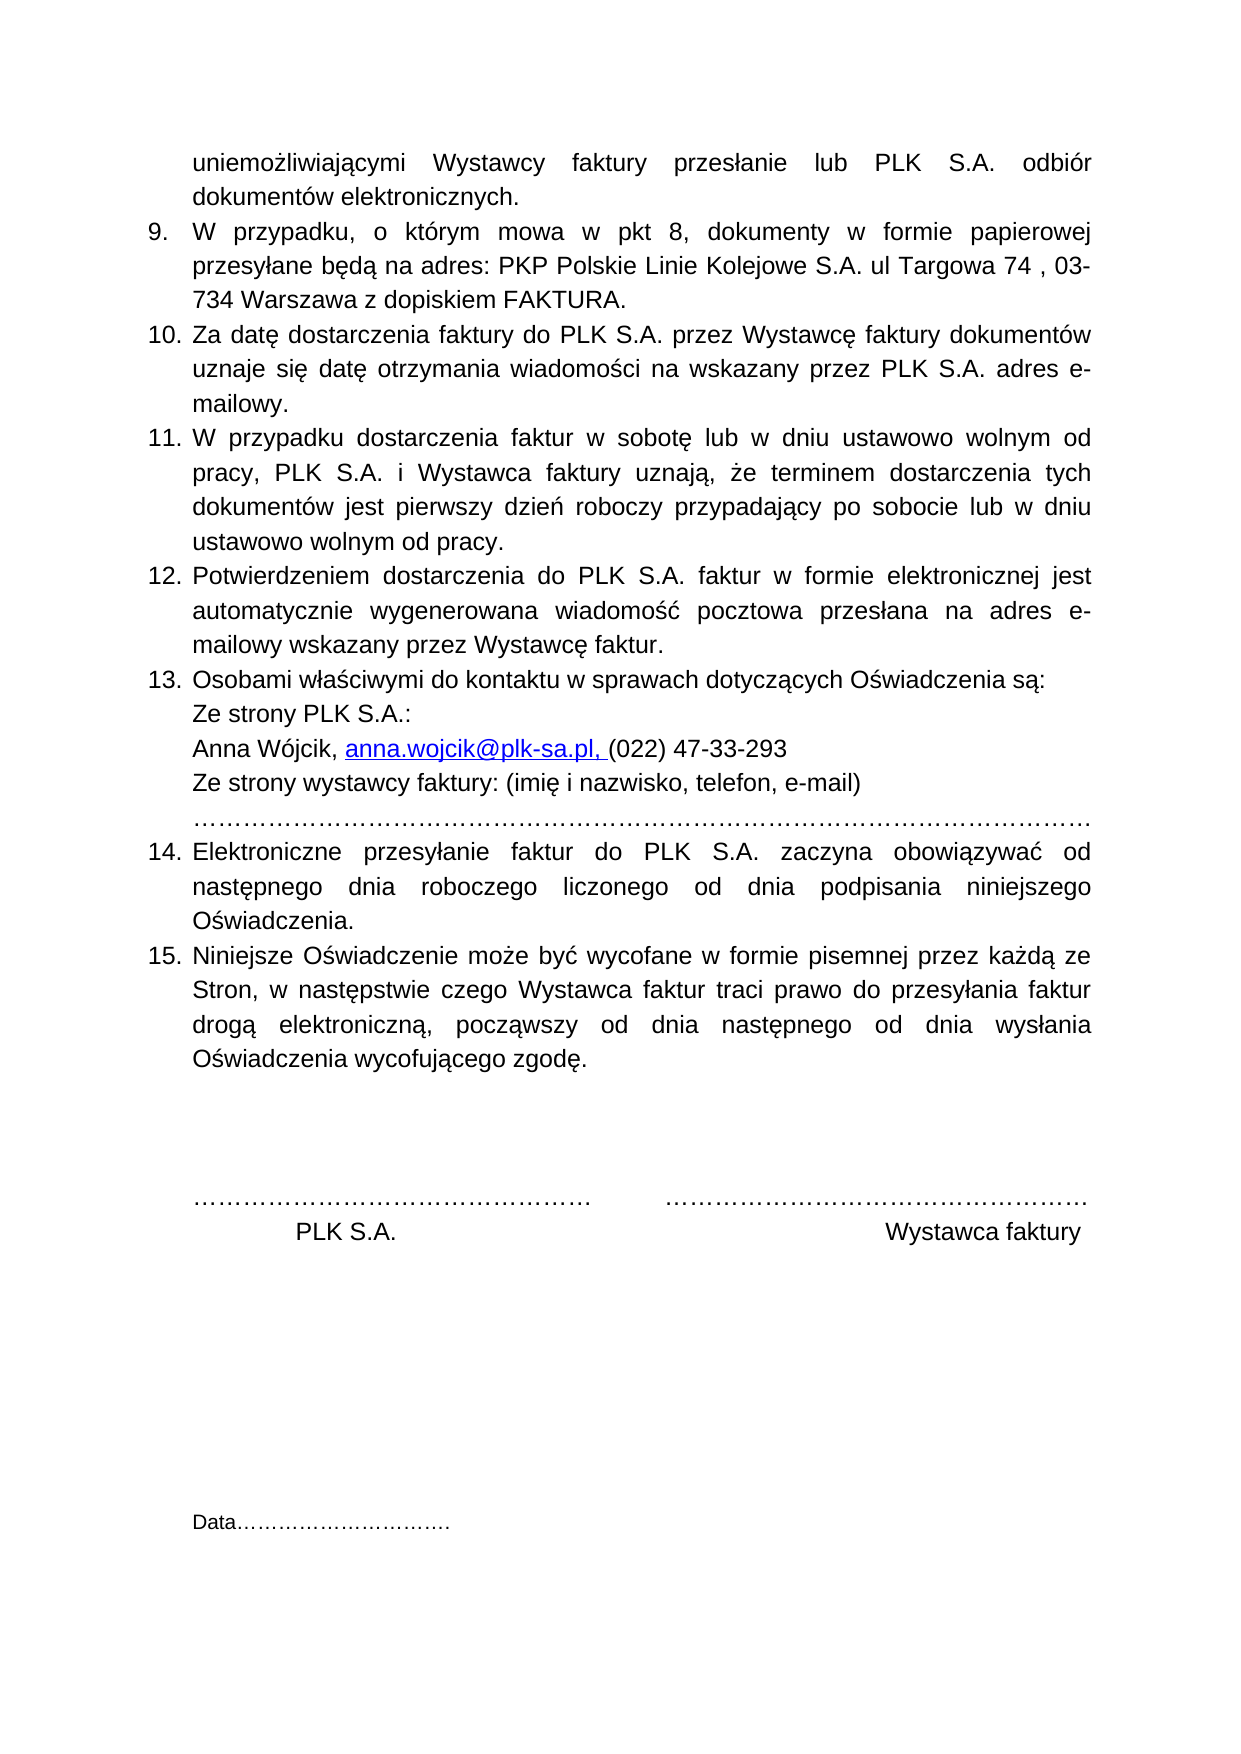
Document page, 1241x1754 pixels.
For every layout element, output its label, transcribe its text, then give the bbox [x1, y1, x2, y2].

list Niniejsze Oświadczenie może być wycofane w formie pisemnej przez każdą ze Stron, w następstwie czego Wystawca faktur traci prawo do przesyłania faktur drogą elektroniczną, począwszy od dnia następnego od dnia wysłania Oświadczenia wycofującego zgodę. [148, 941, 1093, 1073]
list Ze strony PLK S.A.: [192, 699, 1093, 728]
list W przypadku dostarczenia faktur w sobotę lub w dniu ustawowo wolnym od pracy, PLK S.A. i Wystawca faktury uznają, że terminem dostarczenia tych dokumentów jest pierwszy dzień roboczy przypadający po sobocie lub w dniu ustawowo wolnym od pracy. [148, 423, 1093, 556]
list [148, 148, 1093, 211]
list PLK S.A. Wystawca faktury [295, 1216, 1093, 1245]
list W przypadku, o którym mowa w pkt 8, dokumenty w formie papierowej przesyłane będą na adres: PKP Polskie Linie Kolejowe S.A. ul Targowa 74 , 03-734 Warszawa z dopiskiem FAKTURA. [148, 217, 1093, 314]
list ………………………………………… …………………………………………… [192, 1182, 1093, 1211]
list Osobami właściwymi do kontaktu w sprawach dotyczących Oświadczenia są: [148, 665, 1093, 693]
list Potwierdzeniem dostarczenia do PLK S.A. faktur w formie elektronicznej jest automatycznie wygenerowana wiadomość pocztowa przesłana na adres e-mailowy wskazany przez Wystawcę faktur. [148, 561, 1093, 659]
list ……………………………………………………………………………………………… [192, 803, 1093, 831]
list Ze strony wystawcy faktury: (imię i nazwisko, telefon, e-mail) [192, 768, 1093, 797]
list Elektroniczne przesyłanie faktur do PLK S.A. zaczyna obowiązywać od następnego dnia roboczego liczonego od dnia podpisania niniejszego Oświadczenia. [148, 837, 1093, 935]
list Data…………………………. [192, 1510, 1093, 1534]
list Anna Wójcik, anna.wojcik@plk-sa.pl, (022) 47-33-293 [192, 734, 1093, 762]
list Za datę dostarczenia faktury do PLK S.A. przez Wystawcę faktury dokumentów uznaje się datę otrzymania wiadomości na wskazany przez PLK S.A. adres e-mailowy. [148, 320, 1093, 418]
